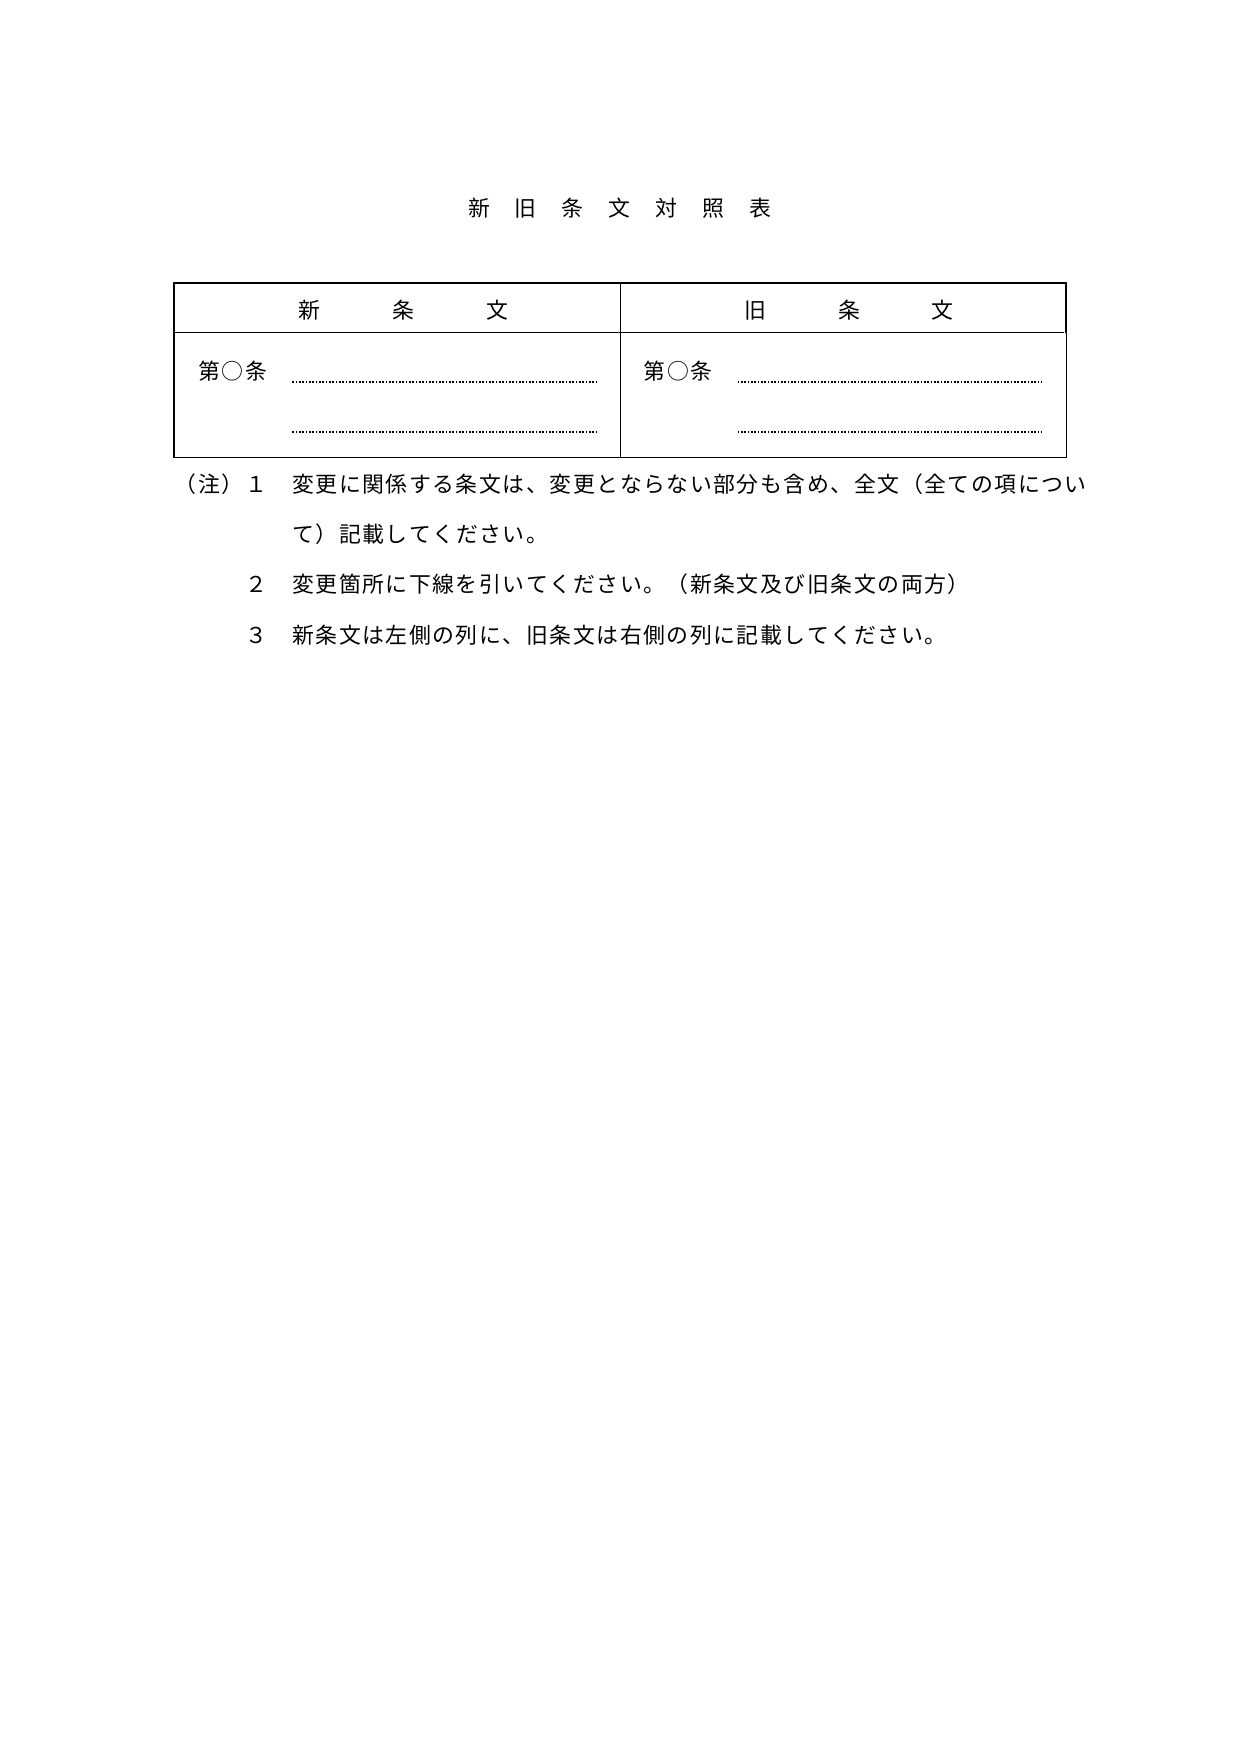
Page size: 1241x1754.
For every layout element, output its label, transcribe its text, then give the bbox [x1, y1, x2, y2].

text ２ 変更箇所に下線を引いてください。（新条文及び旧条文の両方） [151, 558, 1089, 608]
text （注）１ 変更に関係する条文は、変更とならない部分も含め、全文（全ての項につい [151, 458, 1089, 508]
table_header 新 条 文 [175, 284, 620, 332]
table_header 旧 条 文 [621, 284, 1065, 332]
table_cell 第○条 [621, 332, 1066, 457]
text て）記載してください。 [151, 508, 1089, 558]
text 新 旧 条 文 対 照 表 [151, 181, 1089, 232]
table_cell 第○条 [175, 333, 620, 457]
text ３ 新条文は左側の列に、旧条文は右側の列に記載してください。 [151, 608, 1089, 658]
